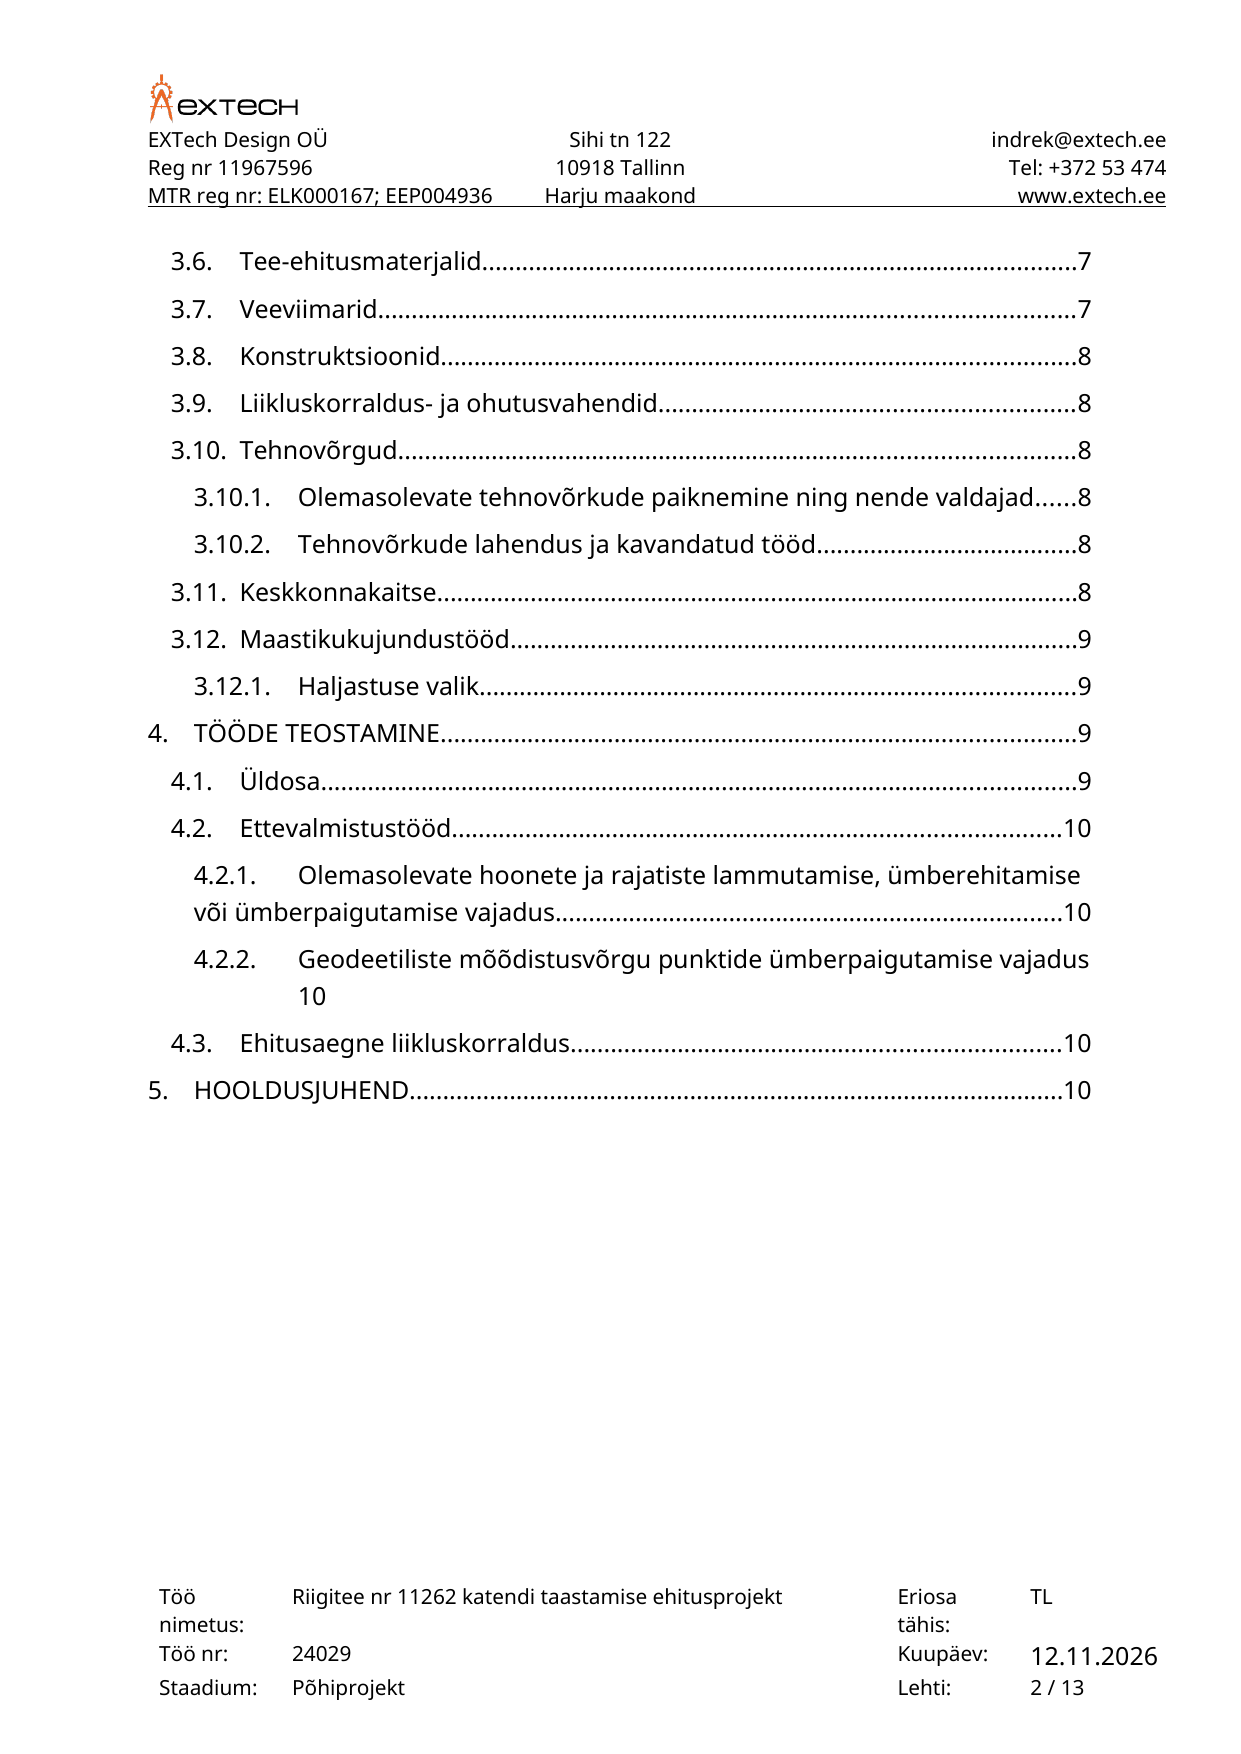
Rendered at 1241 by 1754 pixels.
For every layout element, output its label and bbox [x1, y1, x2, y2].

picture [147, 73, 300, 125]
